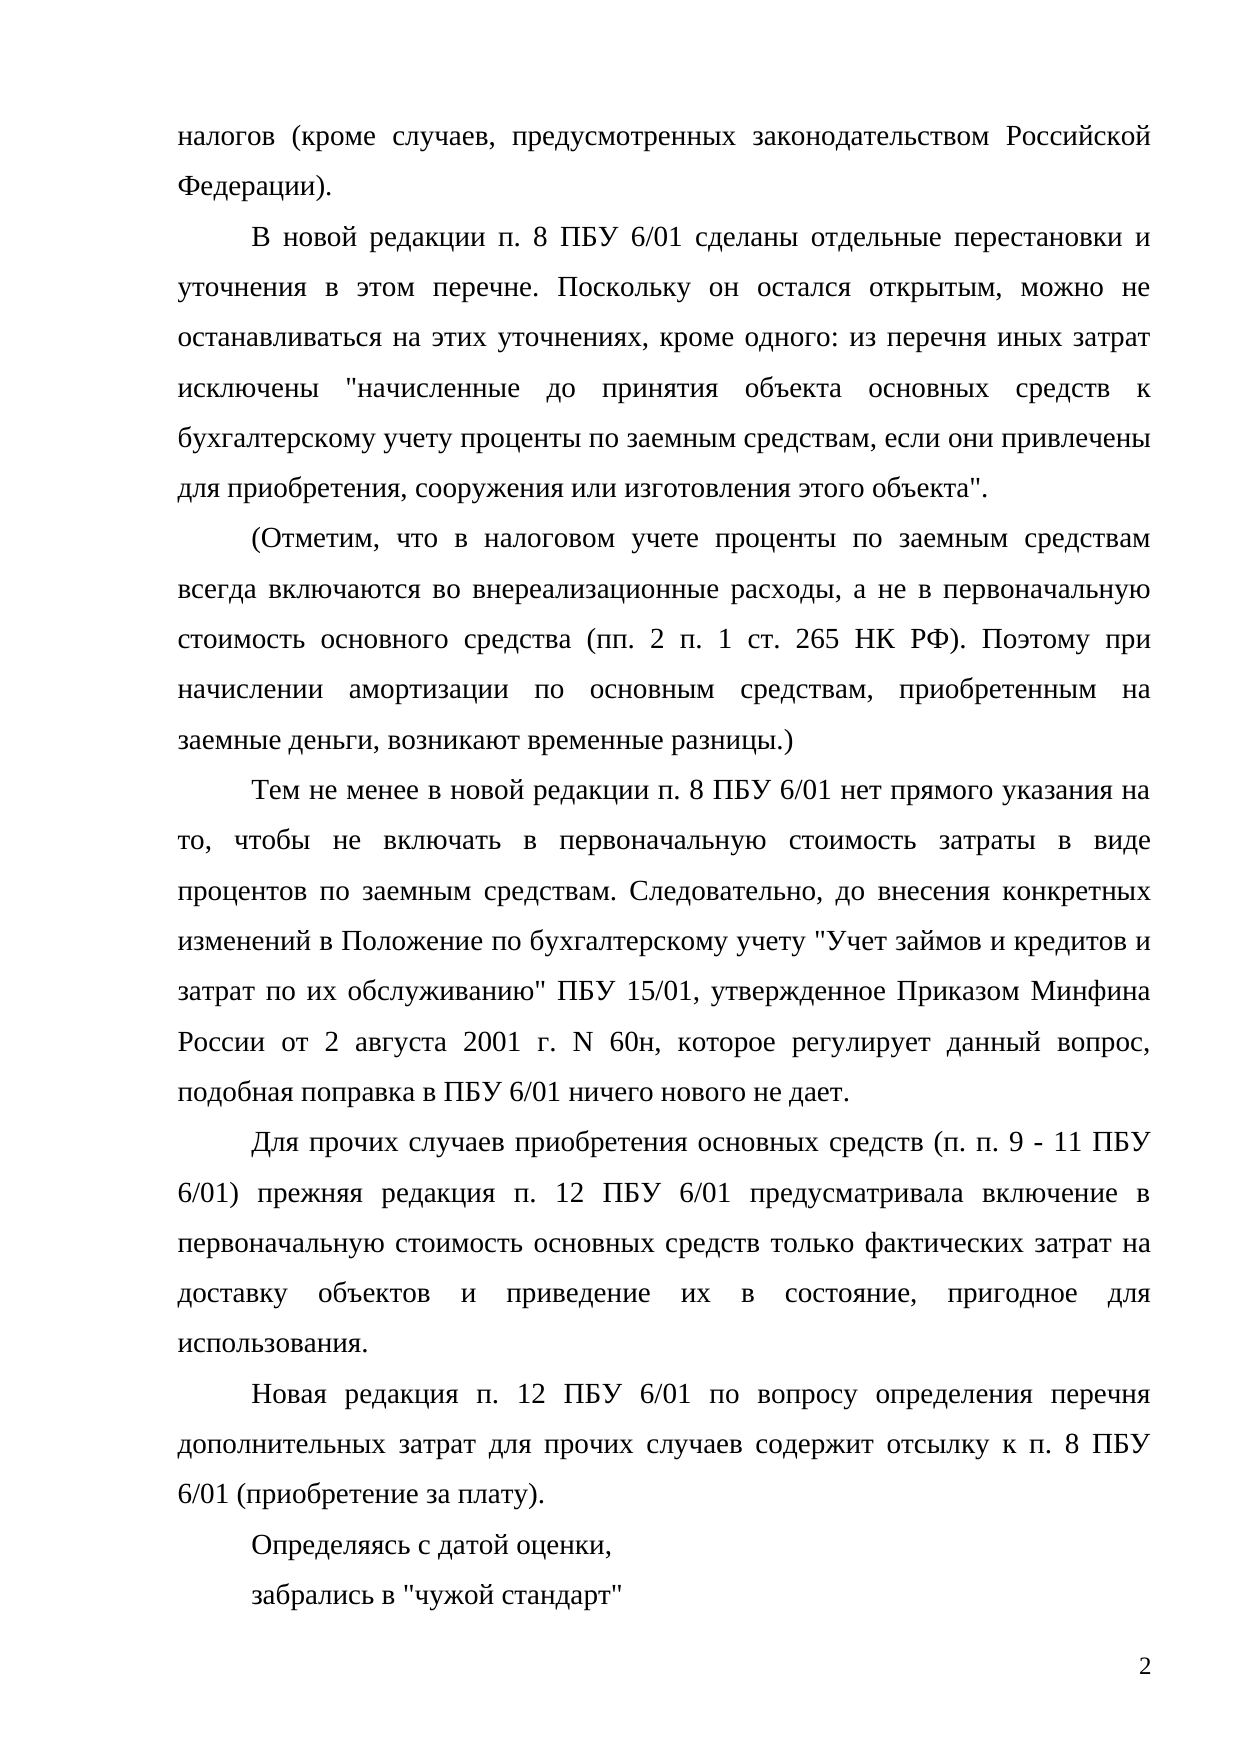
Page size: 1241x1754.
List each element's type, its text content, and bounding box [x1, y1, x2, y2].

text Определяясь с датой оценки, [177, 1527, 1152, 1560]
text Новая редакция п. 12 ПБУ 6/01 по вопросу определения перечня дополнительных затрат для прочих случаев содержит отсылку к п. 8 ПБУ 6/01 (приобретение за плату). [177, 1376, 1152, 1510]
text (Отметим, что в налоговом учете проценты по заемным средствам всегда включаются во внереализационные расходы, а не в первоначальную стоимость основного средства (пп. 2 п. 1 ст. 265 НК РФ). Поэтому при начислении амортизации по основным средствам, приобретенным на заемные деньги, возникают временные разницы.) [177, 521, 1152, 755]
text Тем не менее в новой редакции п. 8 ПБУ 6/01 нет прямого указания на то, чтобы не включать в первоначальную стоимость затраты в виде процентов по заемным средствам. Следовательно, до внесения конкретных изменений в Положение по бухгалтерскому учету "Учет займов и кредитов и затрат по их обслуживанию" ПБУ 15/01, утвержденное Приказом Минфина России от 2 августа . N 60н, которое регулирует данный вопрос, подобная поправка в ПБУ 6/01 ничего нового не дает. [177, 772, 1152, 1108]
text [177, 118, 1152, 202]
text забрались в "чужой стандарт" [177, 1577, 1152, 1611]
text В новой редакции п. 8 ПБУ 6/01 сделаны отдельные перестановки и уточнения в этом перечне. Поскольку он остался открытым, можно не останавливаться на этих уточнениях, кроме одного: из перечня иных затрат исключены "начисленные до принятия объекта основных средств к бухгалтерскому учету проценты по заемным средствам, если они привлечены для приобретения, сооружения или изготовления этого объекта". [177, 219, 1152, 504]
text Для прочих случаев приобретения основных средств (п. п. 9 - 11 ПБУ 6/01) прежняя редакция п. 12 ПБУ 6/01 предусматривала включение в первоначальную стоимость основных средств только фактических затрат на доставку объектов и приведение их в состояние, пригодное для использования. [177, 1124, 1152, 1359]
